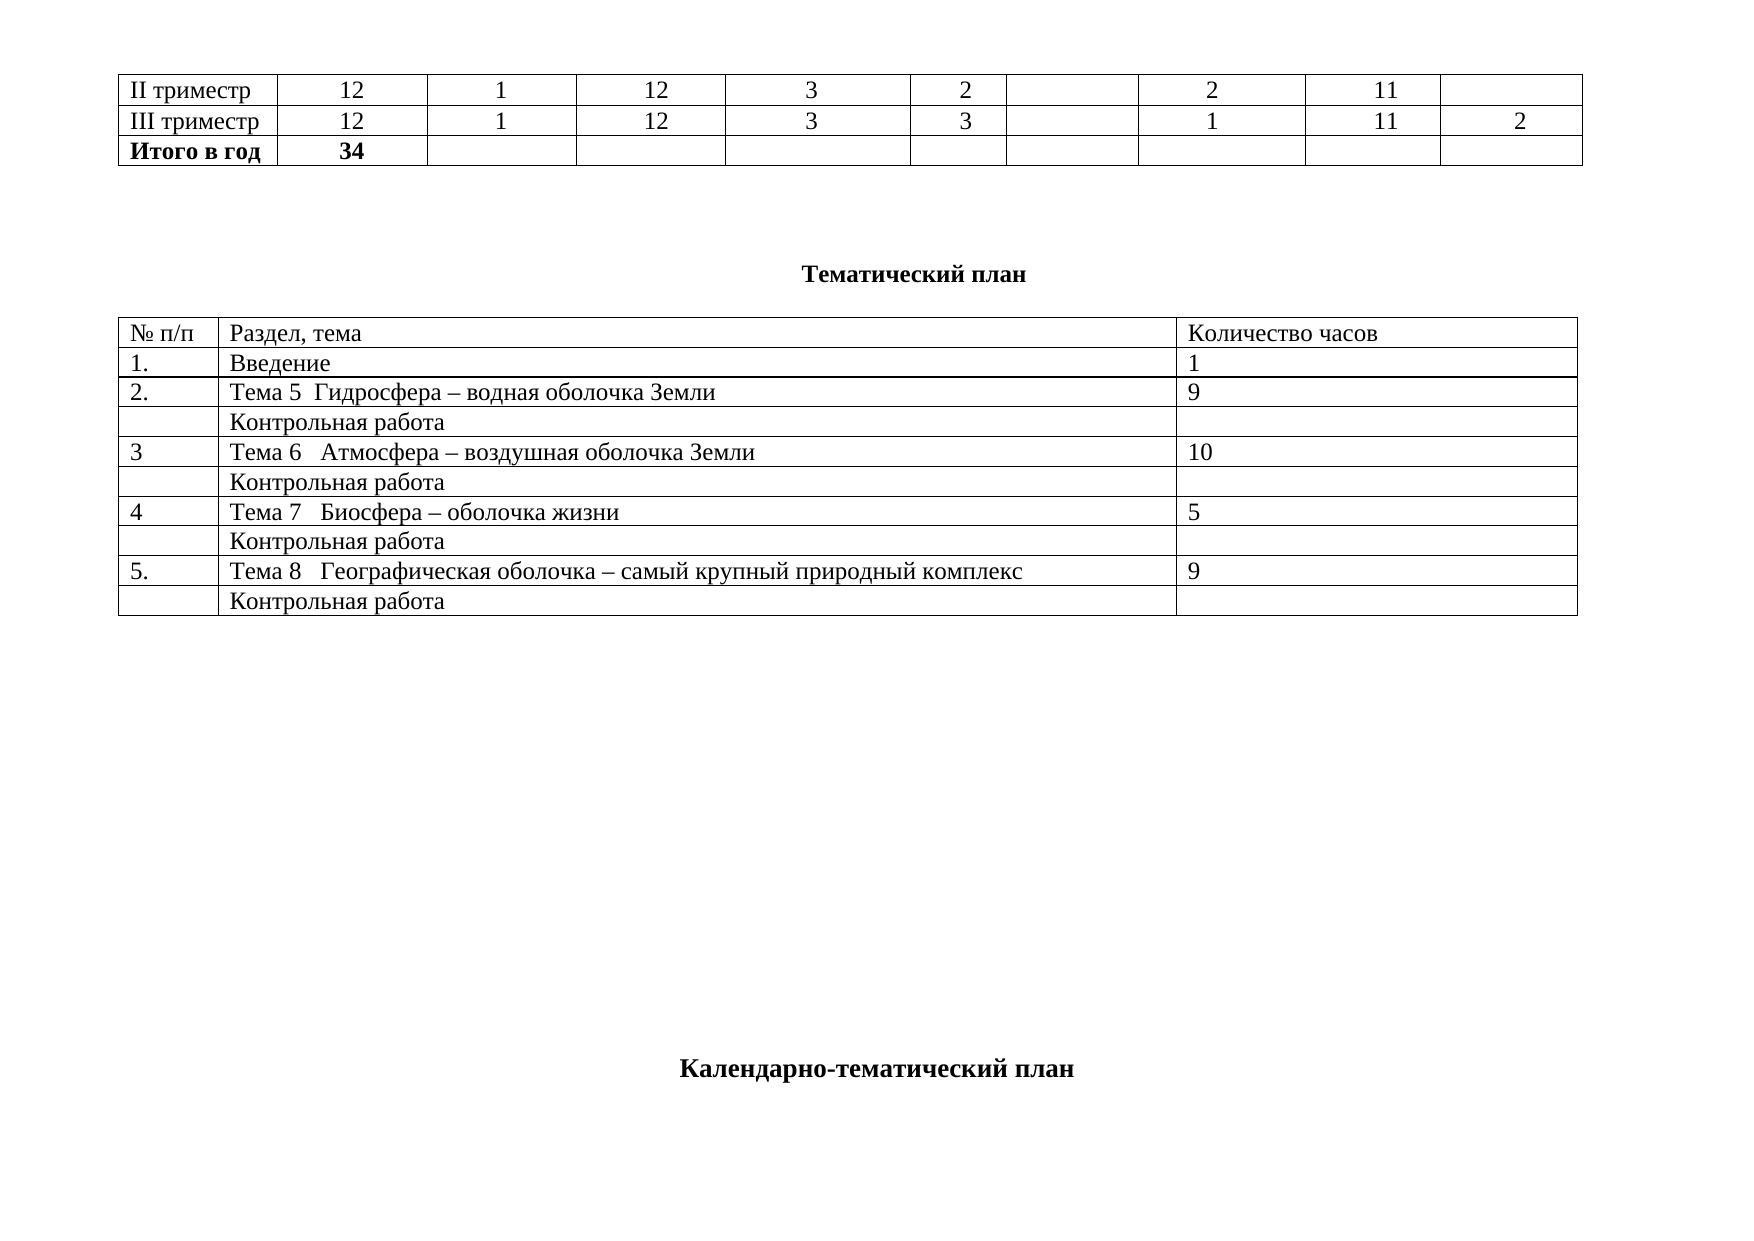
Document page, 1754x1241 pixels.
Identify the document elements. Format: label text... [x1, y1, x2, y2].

table_cell 9 [1177, 378, 1577, 406]
table_cell 12 [278, 106, 427, 135]
table_cell 1. [119, 348, 218, 376]
table_cell [1177, 526, 1577, 555]
table_cell 12 [577, 75, 725, 105]
table_cell [1007, 136, 1138, 165]
table_cell Контрольная работа [219, 407, 1176, 436]
table_cell Тема 5 Гидросфера – водная оболочка Земли [219, 378, 1176, 406]
table_cell 11 [1306, 106, 1440, 135]
table_cell 3 [119, 437, 218, 466]
table_cell 1 [428, 106, 576, 135]
table_cell Итого в год [119, 136, 277, 165]
table_cell 3 [726, 75, 910, 105]
table_cell II триместр [119, 75, 277, 105]
table_cell 5 [1177, 497, 1577, 525]
table_cell Тема 6 Атмосфера – воздушная оболочка Земли [219, 437, 1176, 466]
table_cell [911, 136, 1006, 165]
table_cell 34 [278, 136, 427, 165]
table_cell [119, 407, 218, 436]
table_cell 2 [1139, 75, 1305, 105]
table_cell [119, 586, 218, 615]
table_header Раздел, тема [219, 318, 1176, 347]
table_cell Контрольная работа [219, 526, 1176, 555]
table_cell [428, 136, 576, 165]
table_cell [1177, 586, 1577, 615]
table_cell Контрольная работа [219, 467, 1176, 496]
table_cell [1441, 75, 1582, 105]
table_cell 10 [1177, 437, 1577, 466]
table_cell [726, 136, 910, 165]
table_header Количество часов [1177, 318, 1577, 347]
table_cell [577, 136, 725, 165]
table_cell [1139, 136, 1305, 165]
table_cell 1 [1177, 348, 1577, 376]
table_cell Тема 8 Географическая оболочка – самый крупный природный комплекс [219, 556, 1176, 585]
table_cell 2 [911, 75, 1006, 105]
table_cell 1 [428, 75, 576, 105]
table_cell [119, 526, 218, 555]
table_cell Введение [219, 348, 1176, 376]
table_cell 11 [1306, 75, 1440, 105]
text Календарно-тематический план [118, 1052, 1636, 1083]
table_header № п/п [119, 318, 218, 347]
table_cell 12 [278, 75, 427, 105]
table_cell [1306, 136, 1440, 165]
table_cell [119, 467, 218, 496]
table_cell Контрольная работа [219, 586, 1176, 615]
table_cell 1 [1139, 106, 1305, 135]
table_cell III триместр [119, 106, 277, 135]
table_cell 3 [911, 106, 1006, 135]
table_cell 3 [726, 106, 910, 135]
table_cell 5. [119, 556, 218, 585]
table_cell [1007, 75, 1138, 105]
table_cell Тема 7 Биосфера – оболочка жизни [219, 497, 1176, 525]
table_cell 9 [1177, 556, 1577, 585]
table_cell 2. [119, 378, 218, 406]
table_cell [1441, 136, 1582, 165]
table_cell [1007, 106, 1138, 135]
table_cell 4 [119, 497, 218, 525]
table_cell 2 [1441, 106, 1582, 135]
table_cell [1177, 407, 1577, 436]
text Тематический план [118, 259, 1636, 288]
table_cell [1177, 467, 1577, 496]
table_cell 12 [577, 106, 725, 135]
